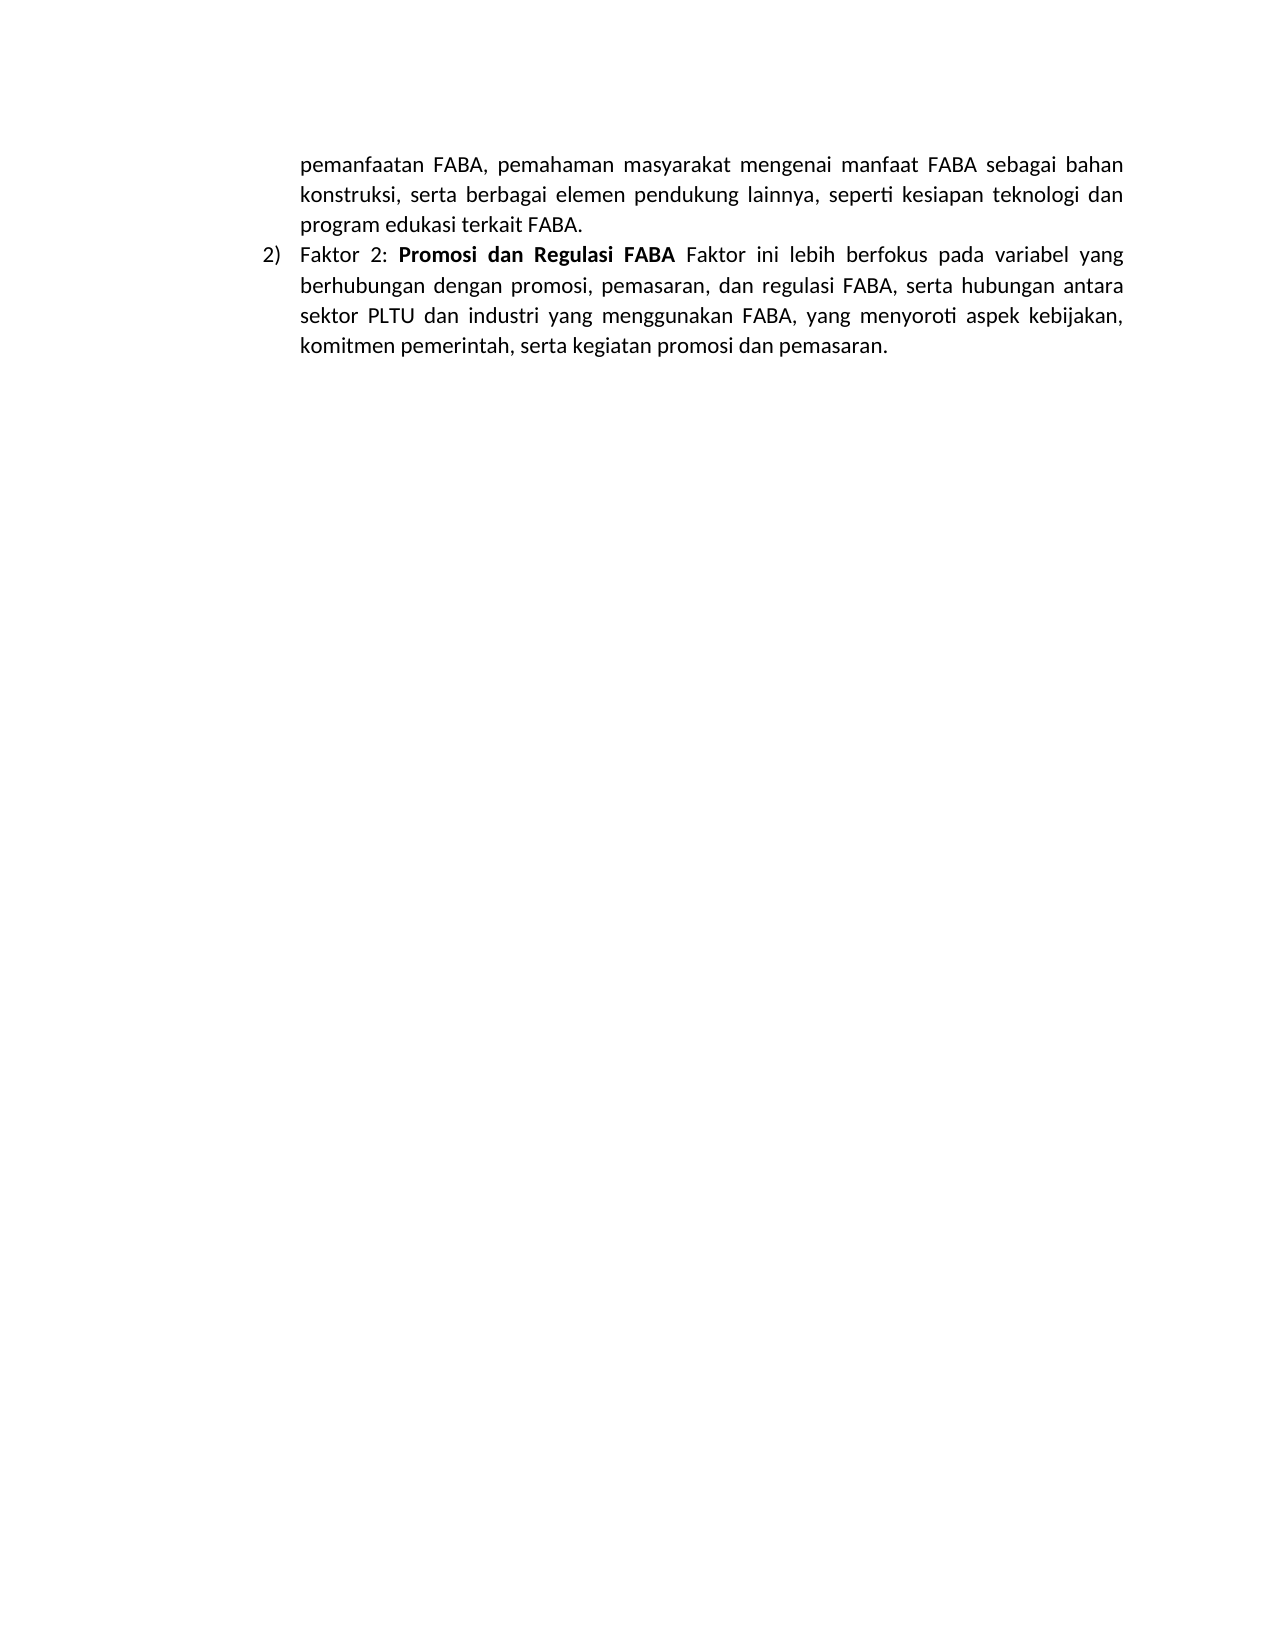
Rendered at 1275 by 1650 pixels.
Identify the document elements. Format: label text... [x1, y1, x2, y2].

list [262, 150, 1125, 238]
list Faktor 2: Promosi dan Regulasi FABA Faktor ini lebih berfokus pada variabel yang berhubungan dengan promosi, pemasaran, dan regulasi FABA, serta hubungan antara sektor PLTU dan industri yang menggunakan FABA, yang menyoroti aspek kebijakan, komitmen pemerintah, serta kegiatan promosi dan pemasaran. [262, 241, 1125, 359]
